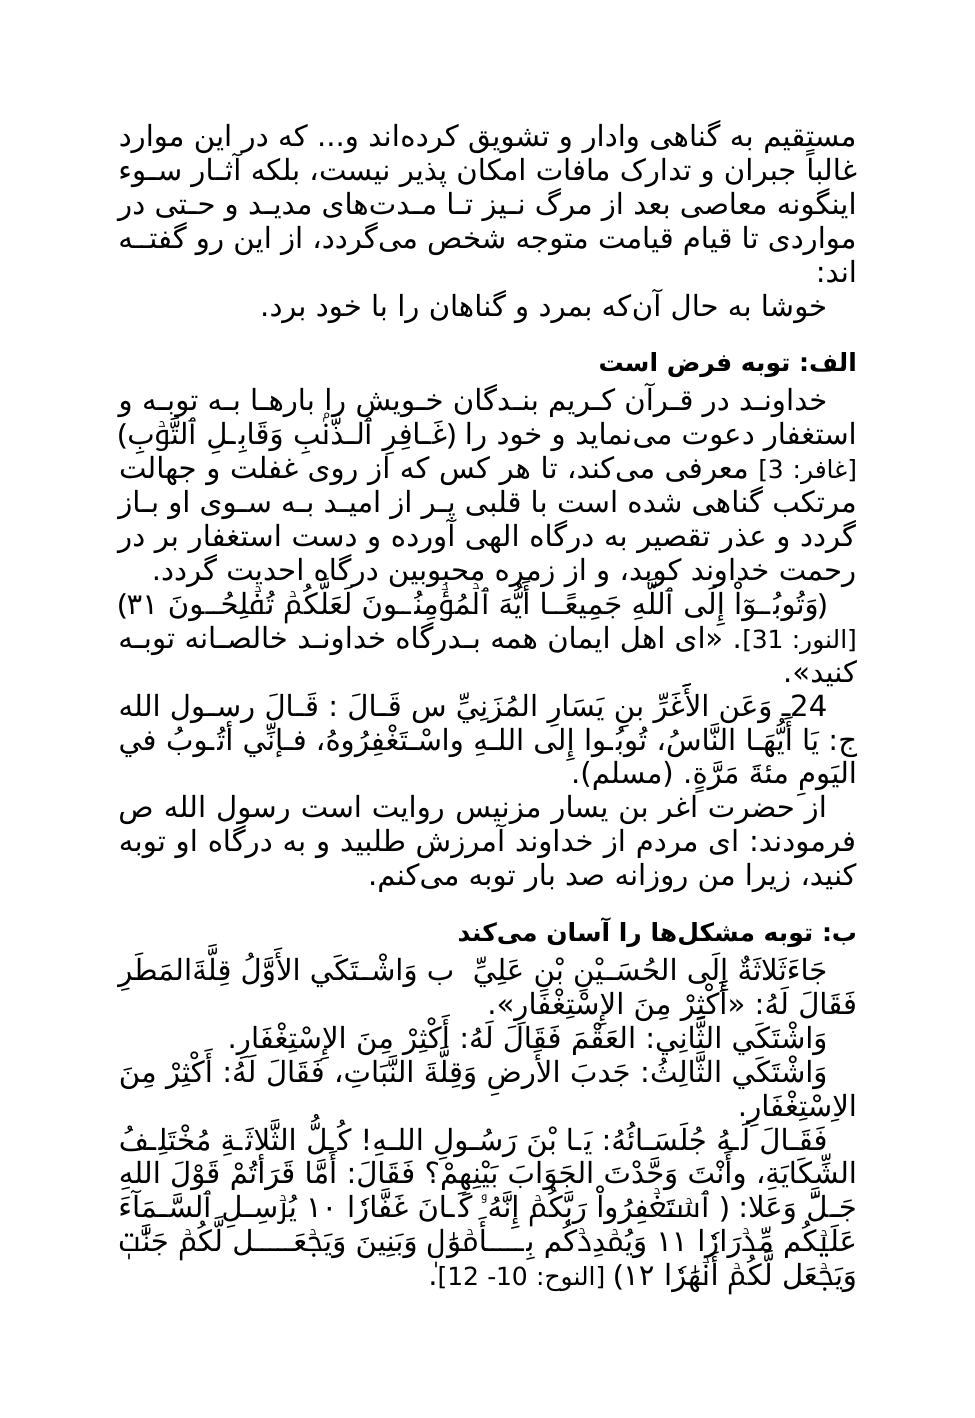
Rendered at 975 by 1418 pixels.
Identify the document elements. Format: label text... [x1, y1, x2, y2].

text 24ـ وَعَن الأَََغَرِّ بنِ يَسَارِ المُزَنِيِّ س قَالَ : قَالَ رسول الله ج: يَا أَيُّهَا النَّاسُ، تُوبُوا إِلى اللهِ واسْتَغْفِرُوهُ، فإنِّي أتُوبُ في اليَومِ مئةَ مَرَّةٍ. (مسلم). [118, 689, 857, 791]
text ب: توبه مشکل‌ها را آسان می‌کند [118, 918, 857, 947]
text خداوند در قرآن کریم بندگان خویش را بارها به توبه و استغفار دعوت می‌نماید و خود را ﴿غَافِرِ ٱلذَّنۢبِ وَقَابِلِ ٱلتَّوۡبِ﴾ [غافر: 3] معرفی می‌کند، تا هر کس که از روی غفلت و جهالت مرتکب گناهی شده است با قلبی پر از امید به سوی او باز گردد و عذر تقصیر به درگاه الهی آورده و دست استغفار بر در رحمت خداوند کوبد، و از زمره محبوبین درگاه احدیت گردد. [118, 383, 857, 587]
text وَاشْتَكَي الثَّالِثُ: جَدبَ الأَرضِ وَقِلَّةَ النَّبَاتِ، فَقَالَ لَهُ: أَكْثِرْ مِنَ الاِسْتِغْفَارِ. [118, 1055, 857, 1123]
text از حضرت اغر بن یسار مزنیس روایت است رسول الله ص فرمودند: ای مردم از خداوند آمرزش طلبید و به درگاه او توبه کنید، زیرا من روزانه صد بار توبه می‌کنم. [118, 791, 857, 893]
text فَقَالَ لَهُ جُلَسَائُهُ: يَا بْنَ رَسُولِ اللهِ! كُلُّ الثَّلاثَةِ مُخْتَلِفُ الشِّكَايَةِ، وأَنْتَ وَحَّدْتَ الجَوَابَ بَيْنِهِمْ؟ فَقَالَ: أَمَّا قَرَأتُمْ قَوْلَ اللهِ جَلََّ وَعَلا: ﴿ٱسۡتَغۡفِرُواْ رَبَّكُمۡ إِنَّهُۥ كَانَ غَفَّارٗا ١٠ يُرۡسِلِ ٱلسَّمَآءَ عَلَيۡكُم مِّدۡرَارٗا ١١ وَيُمۡدِدۡكُم بِأَمۡوَٰلٖ وَبَنِينَ وَيَجۡعَل لَّكُمۡ جَنَّٰتٖ وَيَجۡعَل لَّكُمۡ أَنۡهَٰرٗا ١٢﴾ [النوح: 10- 12]. [118, 1123, 857, 1293]
text جَاءَ‌ثَلاثَةٌ ‌إِلَى الحُسَيْنِ بْنِ عَلِيِّ ب وَاشْتَكَي الأَوَّلُ قِلَّةَ‌المَطَرِ فَقَالَ لَهُ: «أََكْثِرْ مِنَ الإِسْتِغْفَارِ». [118, 953, 857, 1021]
text الف: توبه فرض است [118, 348, 857, 377]
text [118, 119, 857, 289]
text ﴿وَتُوبُوٓاْ إِلَى ٱللَّهِ جَمِيعًا أَيُّهَ ٱلۡمُؤۡمِنُونَ لَعَلَّكُمۡ تُفۡلِحُونَ ٣١﴾ [النور: 31]. «ای اهل ایمان همه بدرگاه خداوند خالصانه توبه کنید». [118, 587, 857, 689]
text وَاشْتَكَي الثَّانِي: العَقْمَ فَقَالَ لَهُ: أَكْثِرْ مِنَ الإِسْتِغْفَارِ. [118, 1021, 857, 1055]
text خوشا به حال آن‌که بمرد و گناهان را با خود برد. [118, 289, 857, 323]
